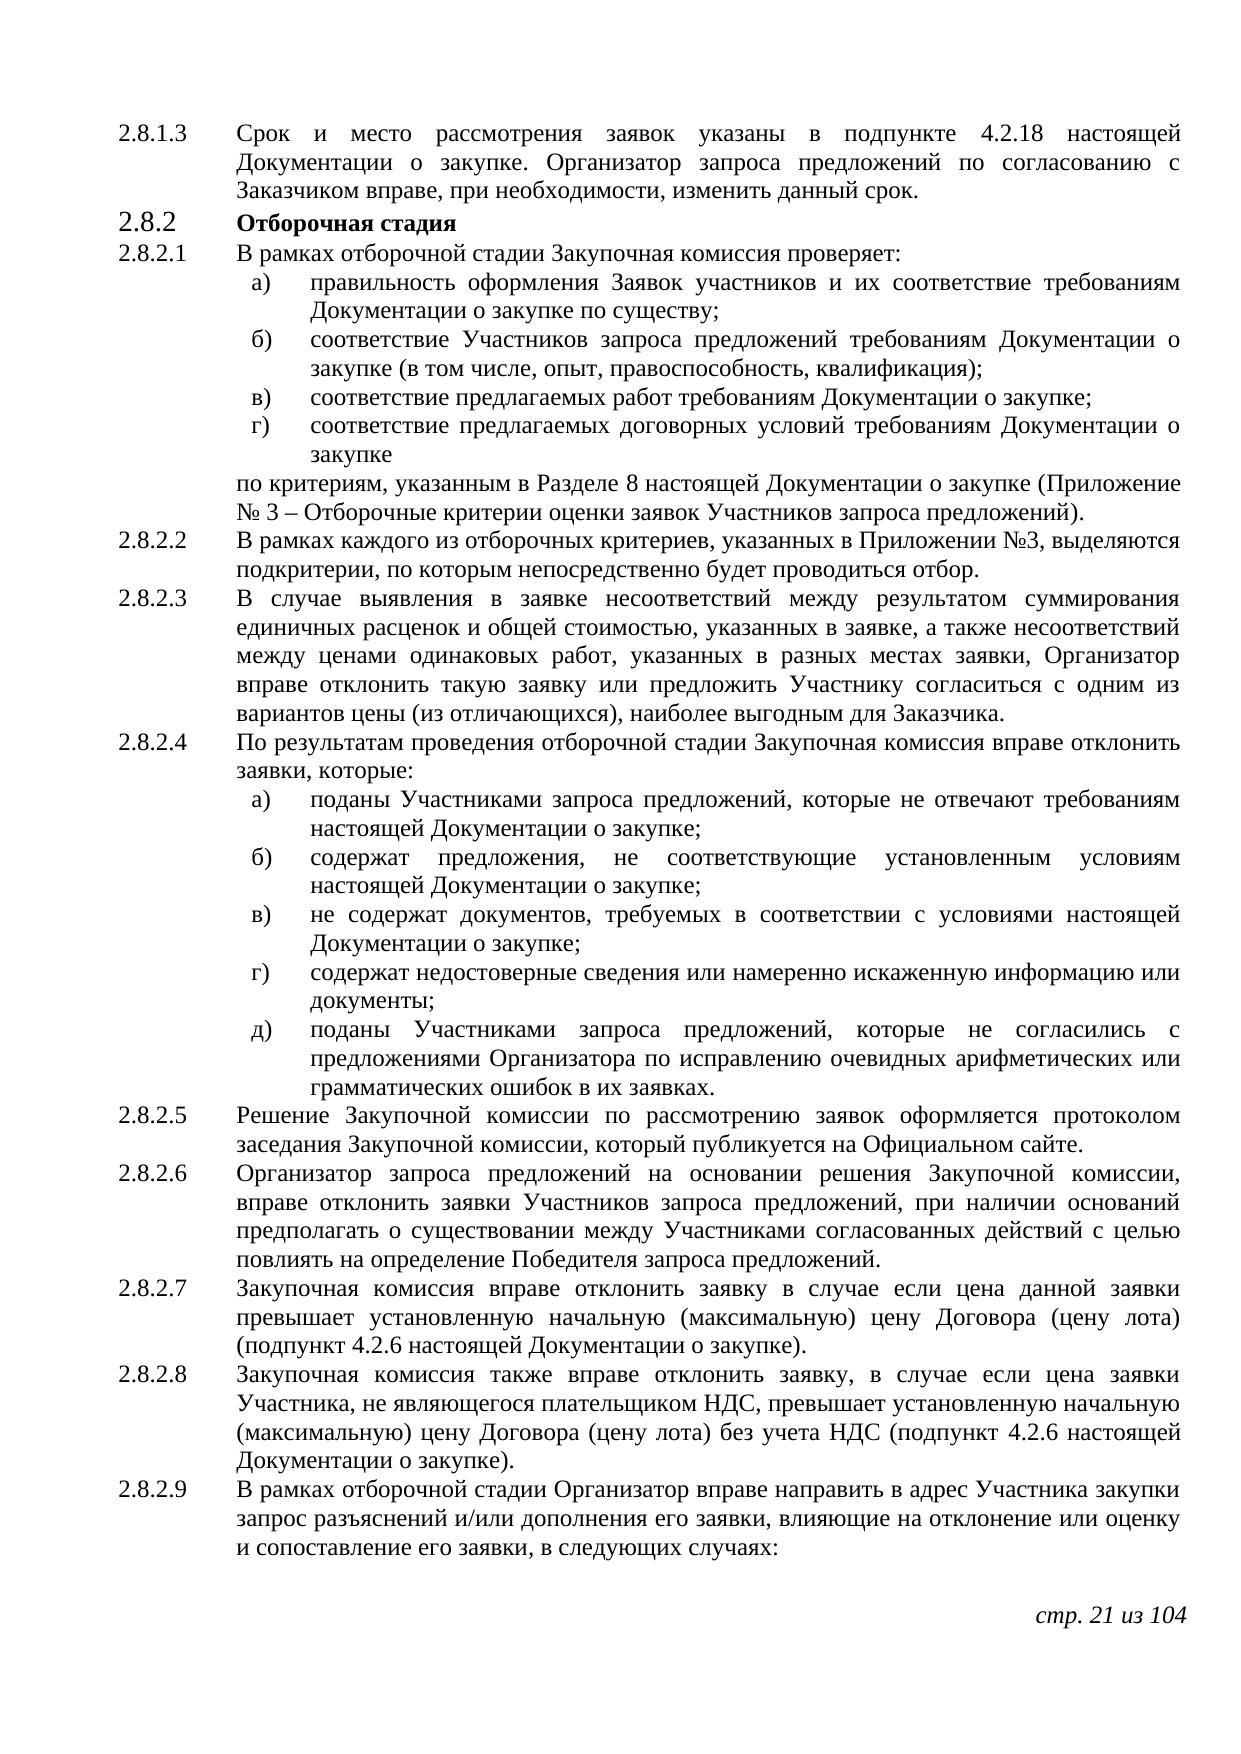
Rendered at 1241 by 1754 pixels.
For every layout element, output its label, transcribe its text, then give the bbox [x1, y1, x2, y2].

list В рамках отборочной стадии Организатор вправе направить в адрес Участника закупки запрос разъяснений и/или дополнения его заявки, влияющие на отклонение или оценку и сопоставление его заявки, в следующих случаях: [118, 1474, 1181, 1560]
text В рамках отборочной стадии Закупочная комиссия проверяет: [118, 238, 1181, 267]
text По результатам проведения отборочной стадии Закупочная комиссия вправе отклонить заявки, которые: [118, 727, 1181, 784]
list по критериям, указанным в Разделе 8 настоящей Документации о закупке (Приложение № 3 – Отборочные критерии оценки заявок Участников запроса предложений). [236, 468, 1181, 525]
text Отборочная стадия [118, 204, 1181, 238]
text Срок и место рассмотрения заявок указаны в подпункте 4.2.18 настоящей Документации о закупке. Организатор запроса предложений по согласованию с Заказчиком вправе, при необходимости, изменить данный срок. [118, 118, 1181, 204]
text Закупочная комиссия вправе отклонить заявку в случае если цена данной заявки превышает установленную начальную (максимальную) цену Договора (цену лота) (подпункт 4.2.6 настоящей Документации о закупке). [118, 1273, 1181, 1359]
text соответствие Участников запроса предложений требованиям Документации о закупке (в том числе, опыт, правоспособность, квалификация); [251, 324, 1181, 382]
text Закупочная комиссия также вправе отклонить заявку, в случае если цена заявки Участника, не являющегося плательщиком НДС, превышает установленную начальную (максимальную) цену Договора (цену лота) без учета НДС (подпункт 4.2.6 настоящей Документации о закупке). [118, 1359, 1181, 1474]
text соответствие предлагаемых работ требованиям Документации о закупке; [251, 382, 1181, 410]
text поданы Участниками запроса предложений, которые не отвечают требованиям настоящей Документации о закупке; [251, 784, 1181, 842]
text Организатор запроса предложений на основании решения Закупочной комиссии, вправе отклонить заявки Участников запроса предложений, при наличии оснований предполагать о существовании между Участниками согласованных действий с целью повлиять на определение Победителя запроса предложений. [118, 1158, 1181, 1273]
text поданы Участниками запроса предложений, которые не согласились с предложениями Организатора по исправлению очевидных арифметических или грамматических ошибок в их заявках. [251, 1014, 1181, 1100]
text соответствие предлагаемых договорных условий требованиям Документации о закупке [251, 410, 1181, 468]
text В случае выявления в заявке несоответствий между результатом суммирования единичных расценок и общей стоимостью, указанных в заявке, а также несоответствий между ценами одинаковых работ, указанных в разных местах заявки, Организатор вправе отклонить такую заявку или предложить Участнику согласиться с одним из вариантов цены (из отличающихся), наиболее выгодным для Заказчика. [118, 583, 1181, 727]
text В рамках каждого из отборочных критериев, указанных в Приложении №3, выделяются подкритерии, по которым непосредственно будет проводиться отбор. [118, 525, 1181, 583]
text содержат предложения, не соответствующие установленным условиям настоящей Документации о закупке; [251, 842, 1181, 899]
text Решение Закупочной комиссии по рассмотрению заявок оформляется протоколом заседания Закупочной комиссии, который публикуется на Официальном сайте. [118, 1100, 1181, 1158]
text правильность оформления Заявок участников и их соответствие требованиям Документации о закупке по существу; [251, 267, 1181, 324]
text содержат недостоверные сведения или намеренно искаженную информацию или документы; [251, 957, 1181, 1014]
text не содержат документов, требуемых в соответствии с условиями настоящей Документации о закупке; [251, 899, 1181, 957]
